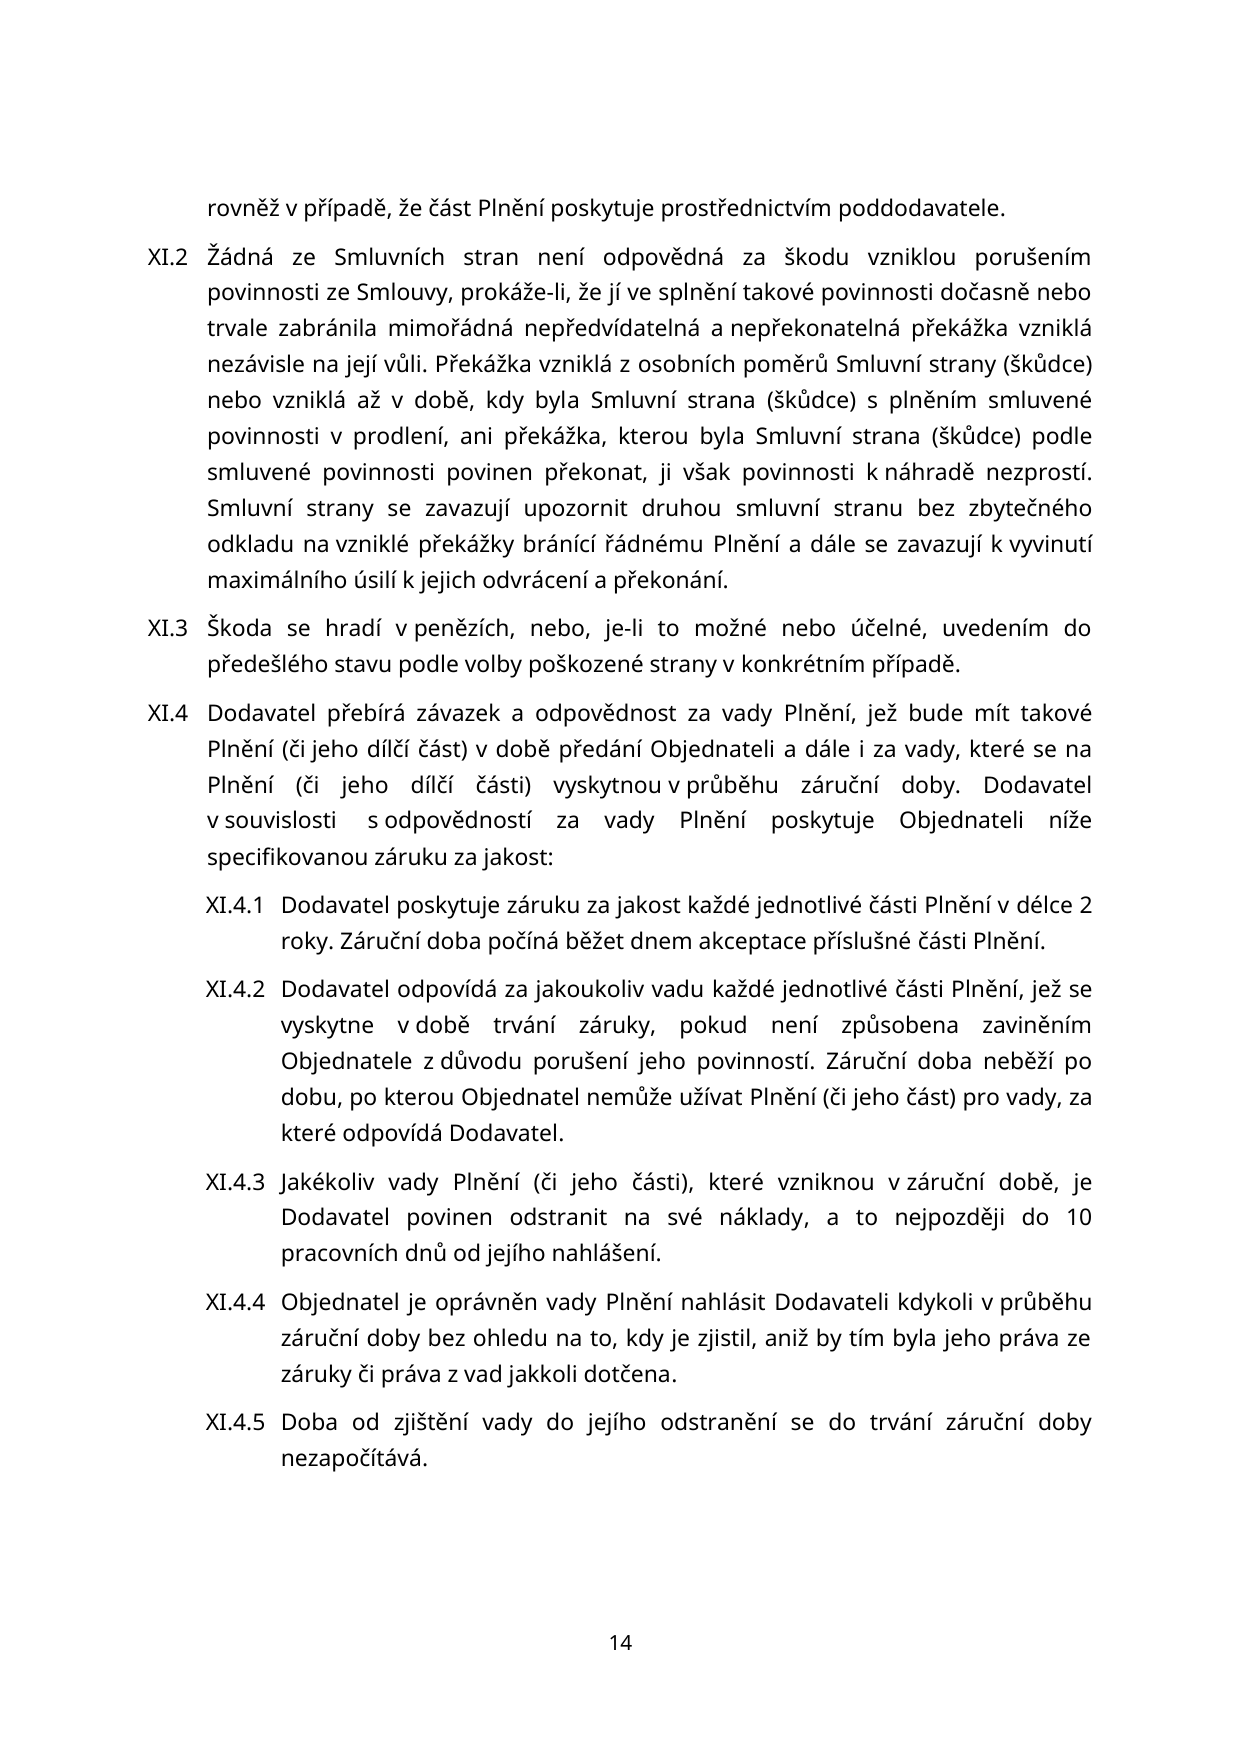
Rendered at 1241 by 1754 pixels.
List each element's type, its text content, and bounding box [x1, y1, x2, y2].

subtitle Žádná ze Smluvních stran není odpovědná za škodu vzniklou porušením povinnosti ze Smlouvy, prokáže-li, že jí ve splnění takové povinnosti dočasně nebo trvale zabránila mimořádná nepředvídatelná a nepřekonatelná překážka vzniklá nezávisle na její vůli. Překážka vzniklá z osobních poměrů Smluvní strany (škůdce) nebo vzniklá až v době, kdy byla Smluvní strana (škůdce) s plněním smluvené povinnosti v prodlení, ani překážka, kterou byla Smluvní strana (škůdce) podle smluvené povinnosti povinen překonat, ji však povinnosti k náhradě nezprostí. Smluvní strany se zavazují upozornit druhou smluvní stranu bez zbytečného odkladu na vzniklé překážky bránící řádnému Plnění a dále se zavazují k vyvinutí maximálního úsilí k jejich odvrácení a překonání. [148, 240, 1092, 595]
subtitle Objednatel je oprávněn vady Plnění nahlásit Dodavateli kdykoli v průběhu záruční doby bez ohledu na to, kdy je zjistil, aniž by tím byla jeho práva ze záruky či práva z vad jakkoli dotčena. [206, 1286, 1092, 1389]
subtitle Jakékoliv vady Plnění (či jeho části), které vzniknou v záruční době, je Dodavatel povinen odstranit na své náklady, a to nejpozději do 10 pracovních dnů od jejího nahlášení. [206, 1165, 1092, 1268]
subtitle Dodavatel poskytuje záruku za jakost každé jednotlivé části Plnění v délce 2 roky. Záruční doba počíná běžet dnem akceptace příslušné části Plnění. [206, 889, 1092, 956]
subtitle Doba od zjištění vady do jejího odstranění se do trvání záruční doby nezapočítává. [206, 1406, 1092, 1473]
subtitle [148, 192, 1092, 223]
subtitle Dodavatel odpovídá za jakoukoliv vadu každé jednotlivé části Plnění, jež se vyskytne v době trvání záruky, pokud není způsobena zaviněním Objednatele z důvodu porušení jeho povinností. Záruční doba neběží po dobu, po kterou Objednatel nemůže užívat Plnění (či jeho část) pro vady, za které odpovídá Dodavatel. [206, 973, 1092, 1148]
subtitle Škoda se hradí v penězích, nebo, je-li to možné nebo účelné, uvedením do předešlého stavu podle volby poškozené strany v konkrétním případě. [148, 612, 1092, 679]
subtitle Dodavatel přebírá závazek a odpovědnost za vady Plnění, jež bude mít takové Plnění (či jeho dílčí část) v době předání Objednateli a dále i za vady, které se na Plnění (či jeho dílčí části) vyskytnou v průběhu záruční doby. Dodavatel v souvislosti s odpovědností za vady Plnění poskytuje Objednateli níže specifikovanou záruku za jakost: [148, 697, 1092, 872]
